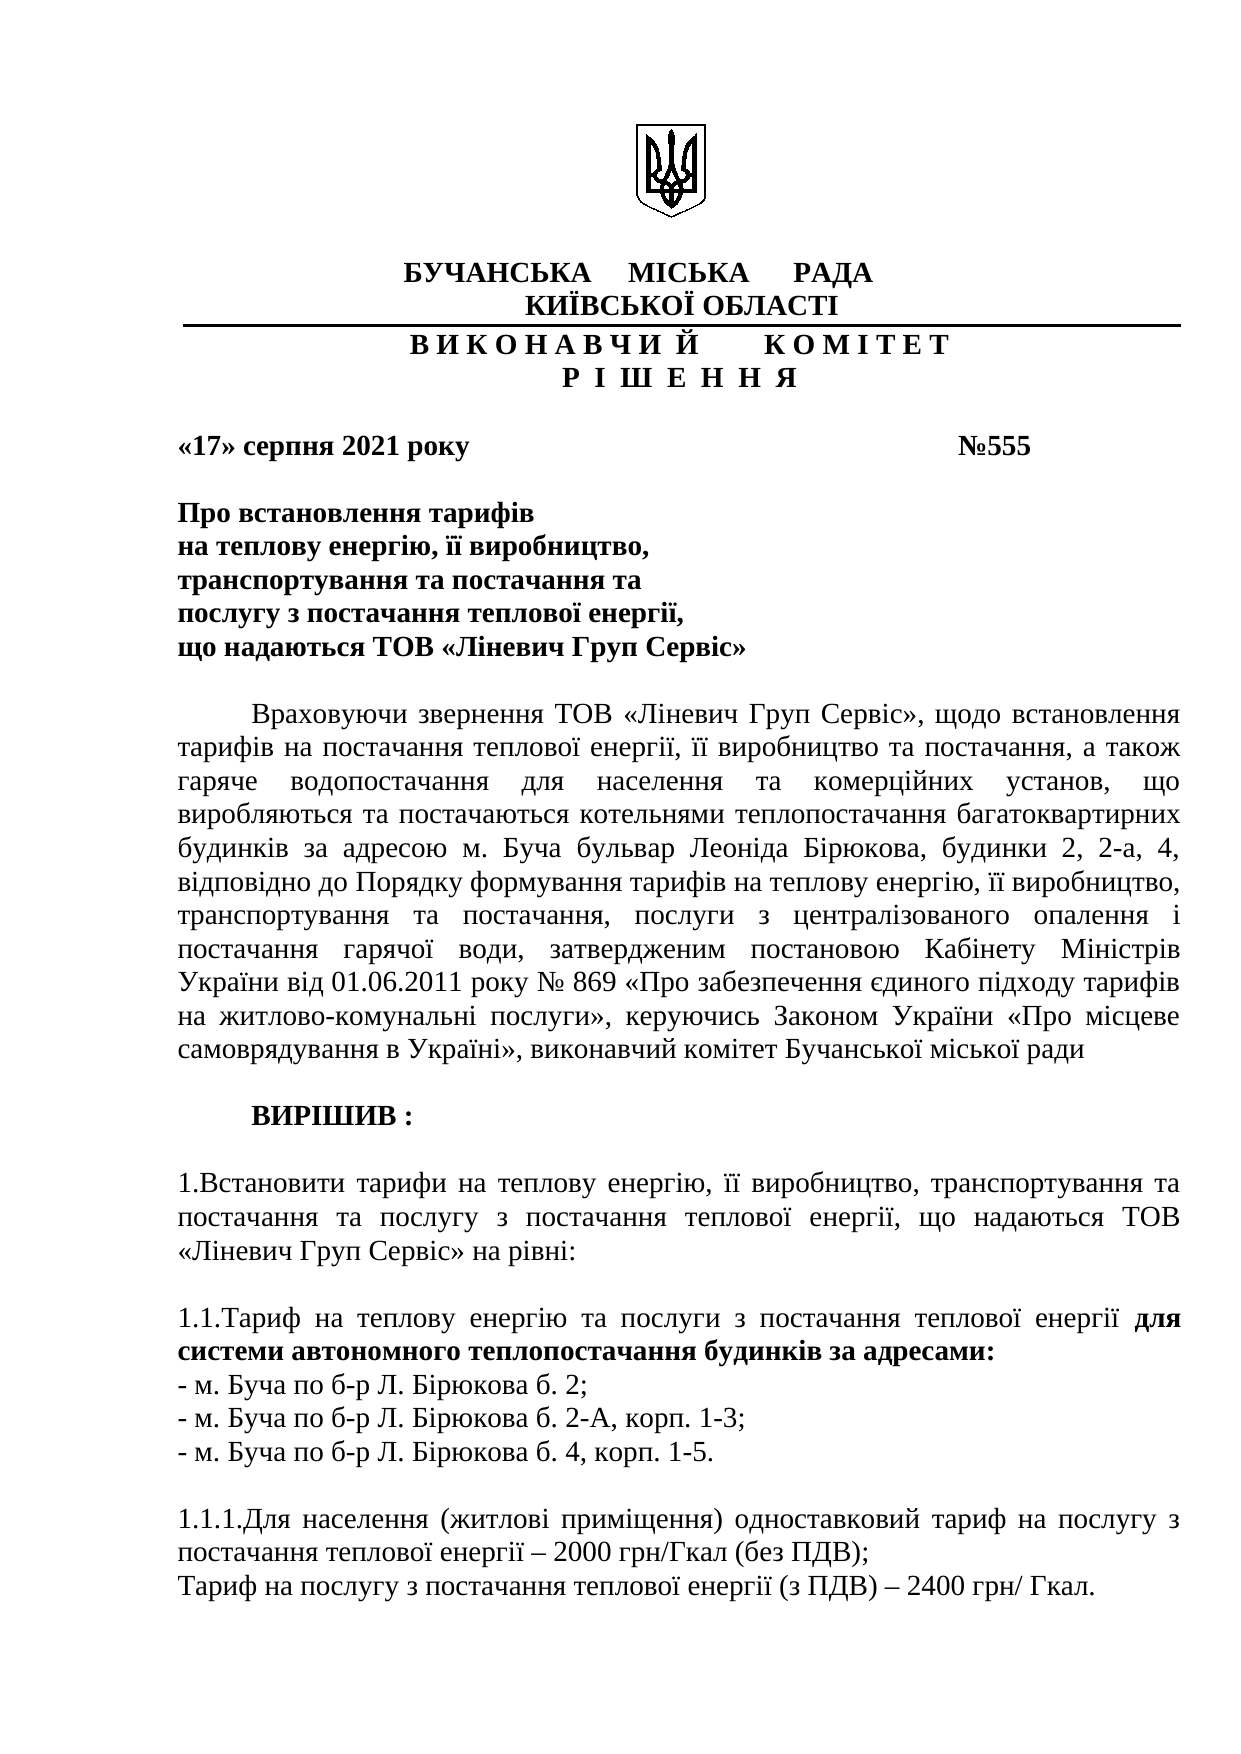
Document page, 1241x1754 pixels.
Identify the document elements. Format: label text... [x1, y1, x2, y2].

text на теплову енергію, її виробництво, [177, 528, 1181, 562]
text БУЧАНСЬКА МІСЬКА РАДА [177, 255, 1181, 288]
text Про встановлення тарифів [177, 495, 1181, 528]
text послугу з постачання теплової енергії, [177, 595, 1181, 629]
text що надаються ТОВ «Ліневич Груп Сервіс» [177, 629, 1181, 662]
title Враховуючи звернення ТОВ «Ліневич Груп Сервіс», щодо встановлення тарифів на постачання теплової енергії, її виробництво та постачання, а також гаряче водопостачання для населення та комерційних установ, що виробляються та постачаються котельнями теплопостачання багатоквартирних будинків за адресою м. Буча бульвар Леоніда Бірюкова, будинки 2, 2-а, 4, відповідно до Порядку формування тарифів на теплову енергію, її виробництво, транспортування та постачання, послуги з централізованого опалення і постачання гарячої води, затвердженим постановою Кабінету Міністрів України від 01.06.2011 року № 869 «Про забезпечення єдиного підходу тарифів на житлово-комунальні послуги», керуючись Законом України «Про місцеве самоврядування в Україні», виконавчий комітет Бучанської міської ради [177, 696, 1181, 1065]
title 1.1.1.Для населення (житлові приміщення) одноставковий тариф на послугу з постачання теплової енергії – 2000 грн/Гкал (без ПДВ); [177, 1501, 1181, 1568]
title 1.1.Тариф на теплову енергію та послуги з постачання теплової енергії для системи автономного теплопостачання будинків за адресами: [177, 1300, 1181, 1367]
text транспортування та постачання та [177, 562, 1181, 595]
title 1.Встановити тарифи на теплову енергію, її виробництво, транспортування та постачання та послугу з постачання теплової енергії, що надаються ТОВ «Ліневич Груп Сервіс» на рівні: [177, 1166, 1181, 1266]
subtitle В И К О Н А В Ч И Й К О М І Т Е Т [177, 327, 1181, 361]
text «17» серпня 2021 року №555 [177, 428, 1181, 461]
title ВИРІШИВ : [177, 1098, 1181, 1132]
subtitle Р І Ш Е Н Н Я [177, 361, 1181, 394]
title - м. Буча по б-р Л. Бірюкова б. 2-А, корп. 1-3; [177, 1400, 1181, 1434]
title - м. Буча по б-р Л. Бірюкова б. 2; [177, 1367, 1181, 1400]
subtitle КИЇВСЬКОЇ ОБЛАСТІ [183, 288, 1181, 324]
title Тариф на послугу з постачання теплової енергії (з ПДВ) – 2400 грн/ Гкал. [177, 1568, 1181, 1602]
title - м. Буча по б-р Л. Бірюкова б. 4, корп. 1-5. [177, 1434, 1181, 1467]
